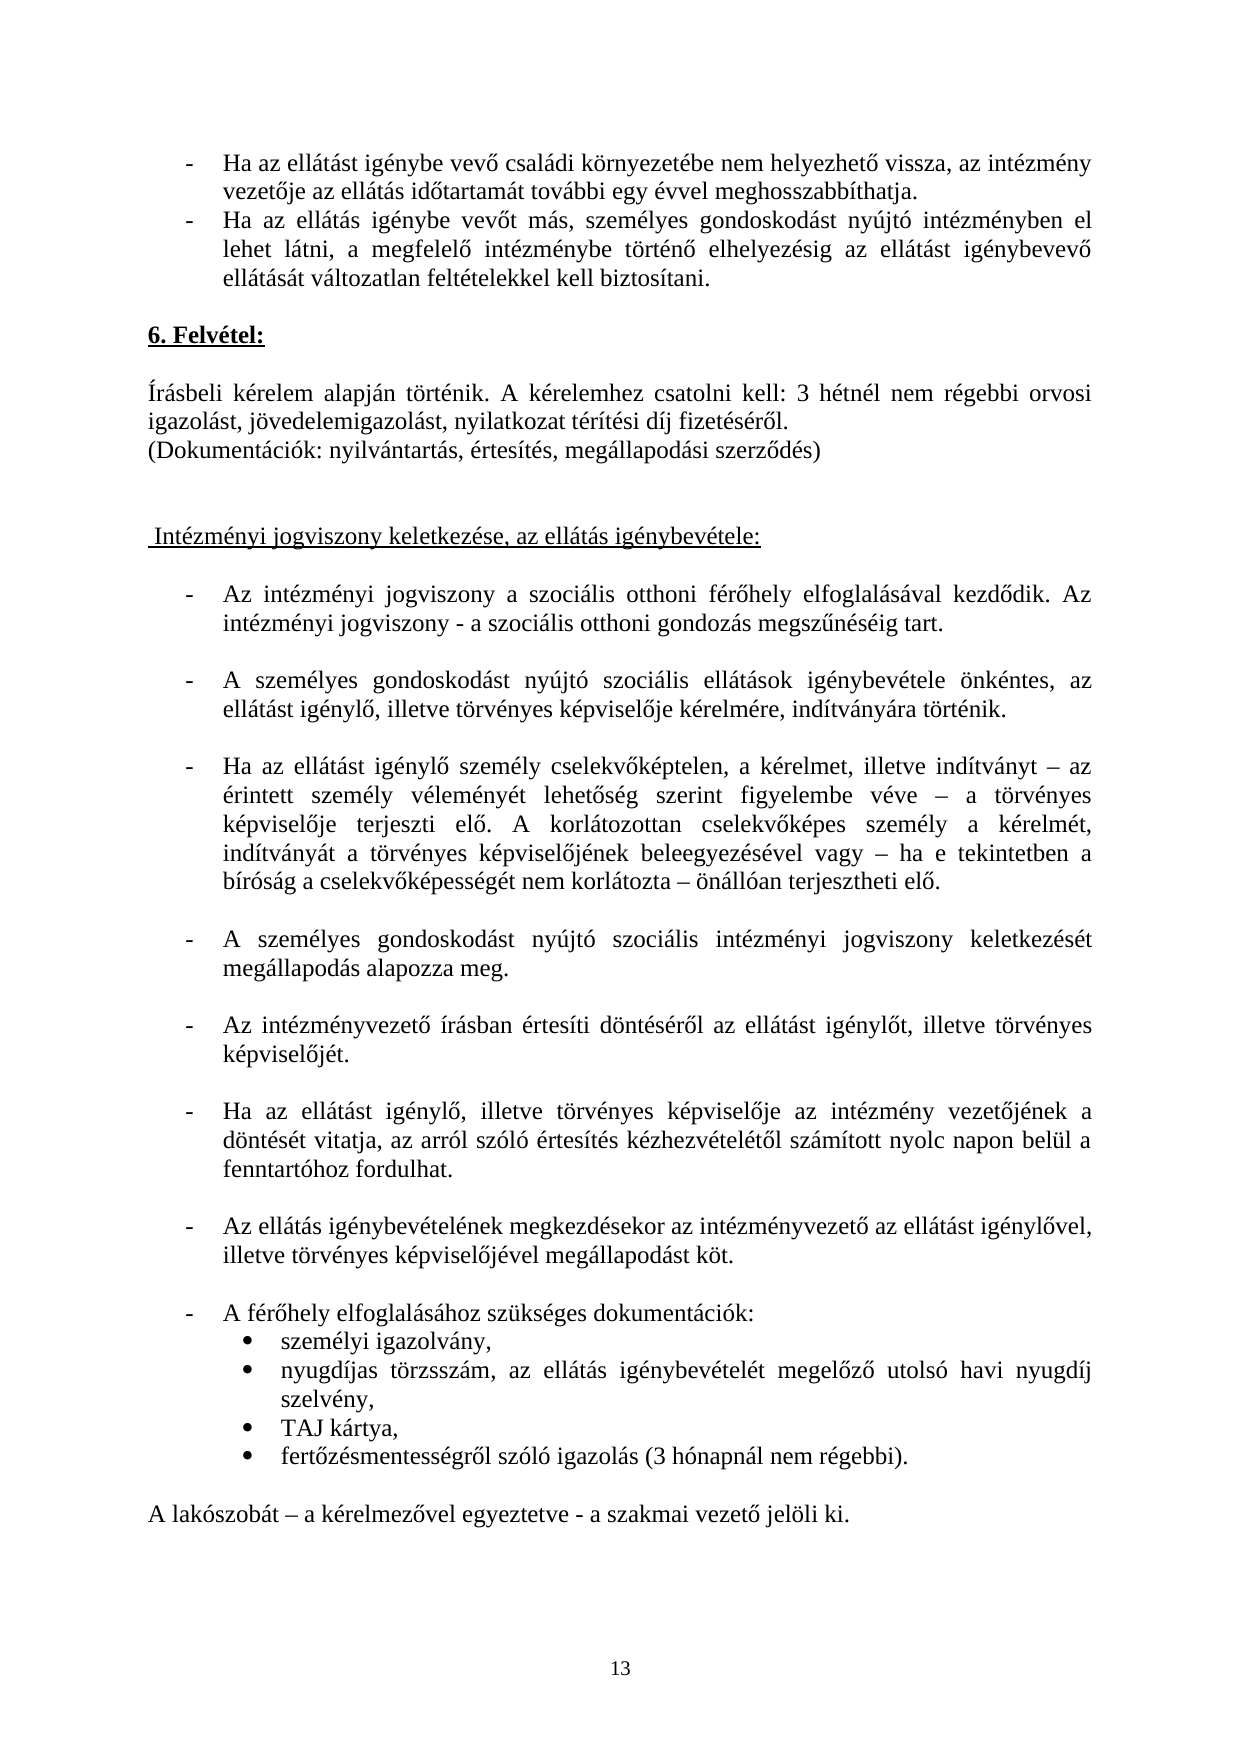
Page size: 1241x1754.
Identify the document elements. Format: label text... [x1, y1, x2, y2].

list fertőzésmentességről szóló igazolás (3 hónapnál nem régebbi). [243, 1441, 1093, 1470]
list A férőhely elfoglalásához szükséges dokumentációk: [185, 1298, 1093, 1326]
list nyugdíjas törzsszám, az ellátás igénybevételét megelőző utolsó havi nyugdíj szelvény, [243, 1355, 1093, 1413]
text 6. Felvétel: [148, 320, 1093, 349]
list A személyes gondoskodást nyújtó szociális intézményi jogviszony keletkezését megállapodás alapozza meg. [185, 924, 1093, 981]
list Ha az ellátást igénylő, illetve törvényes képviselője az intézmény vezetőjének a döntését vitatja, az arról szóló értesítés kézhezvételétől számított nyolc napon belül a fenntartóhoz fordulhat. [185, 1096, 1093, 1183]
list személyi igazolvány, [243, 1326, 1093, 1355]
list Ha az ellátás igénybe vevőt más, személyes gondoskodást nyújtó intézményben el lehet látni, a megfelelő intézménybe történő elhelyezésig az ellátást igénybevevő ellátását változatlan feltételekkel kell biztosítani. [185, 205, 1093, 291]
list Az intézményi jogviszony a szociális otthoni férőhely elfoglalásával kezdődik. Az intézményi jogviszony - a szociális otthoni gondozás megszűnéséig tart. [185, 579, 1093, 636]
text Intézményi jogviszony keletkezése, az ellátás igénybevétele: [148, 521, 1093, 550]
text A lakószobát – a kérelmezővel egyeztetve - a szakmai vezető jelöli ki. [148, 1499, 1093, 1528]
list Ha az ellátást igénybe vevő családi környezetébe nem helyezhető vissza, az intézmény vezetője az ellátás időtartamát további egy évvel meghosszabbíthatja. [185, 148, 1093, 205]
list TAJ kártya, [243, 1413, 1093, 1441]
text (Dokumentációk: nyilvántartás, értesítés, megállapodási szerződés) [148, 435, 1093, 464]
list A személyes gondoskodást nyújtó szociális ellátások igénybevétele önkéntes, az ellátást igénylő, illetve törvényes képviselője kérelmére, indítványára történik. [185, 665, 1093, 723]
list Az ellátás igénybevételének megkezdésekor az intézményvezető az ellátást igénylővel, illetve törvényes képviselőjével megállapodást köt. [185, 1211, 1093, 1269]
list Az intézményvezető írásban értesíti döntéséről az ellátást igénylőt, illetve törvényes képviselőjét. [185, 1010, 1093, 1068]
text Írásbeli kérelem alapján történik. A kérelemhez csatolni kell: 3 hétnél nem régebbi orvosi igazolást, jövedelemigazolást, nyilatkozat térítési díj fizetéséről. [148, 378, 1093, 435]
list Ha az ellátást igénylő személy cselekvőképtelen, a kérelmet, illetve indítványt – az érintett személy véleményét lehetőség szerint figyelembe véve – a törvényes képviselője terjeszti elő. A korlátozottan cselekvőképes személy a kérelmét, indítványát a törvényes képviselőjének beleegyezésével vagy – ha e tekintetben a bíróság a cselekvőképességét nem korlátozta – önállóan terjesztheti elő. [185, 751, 1093, 895]
